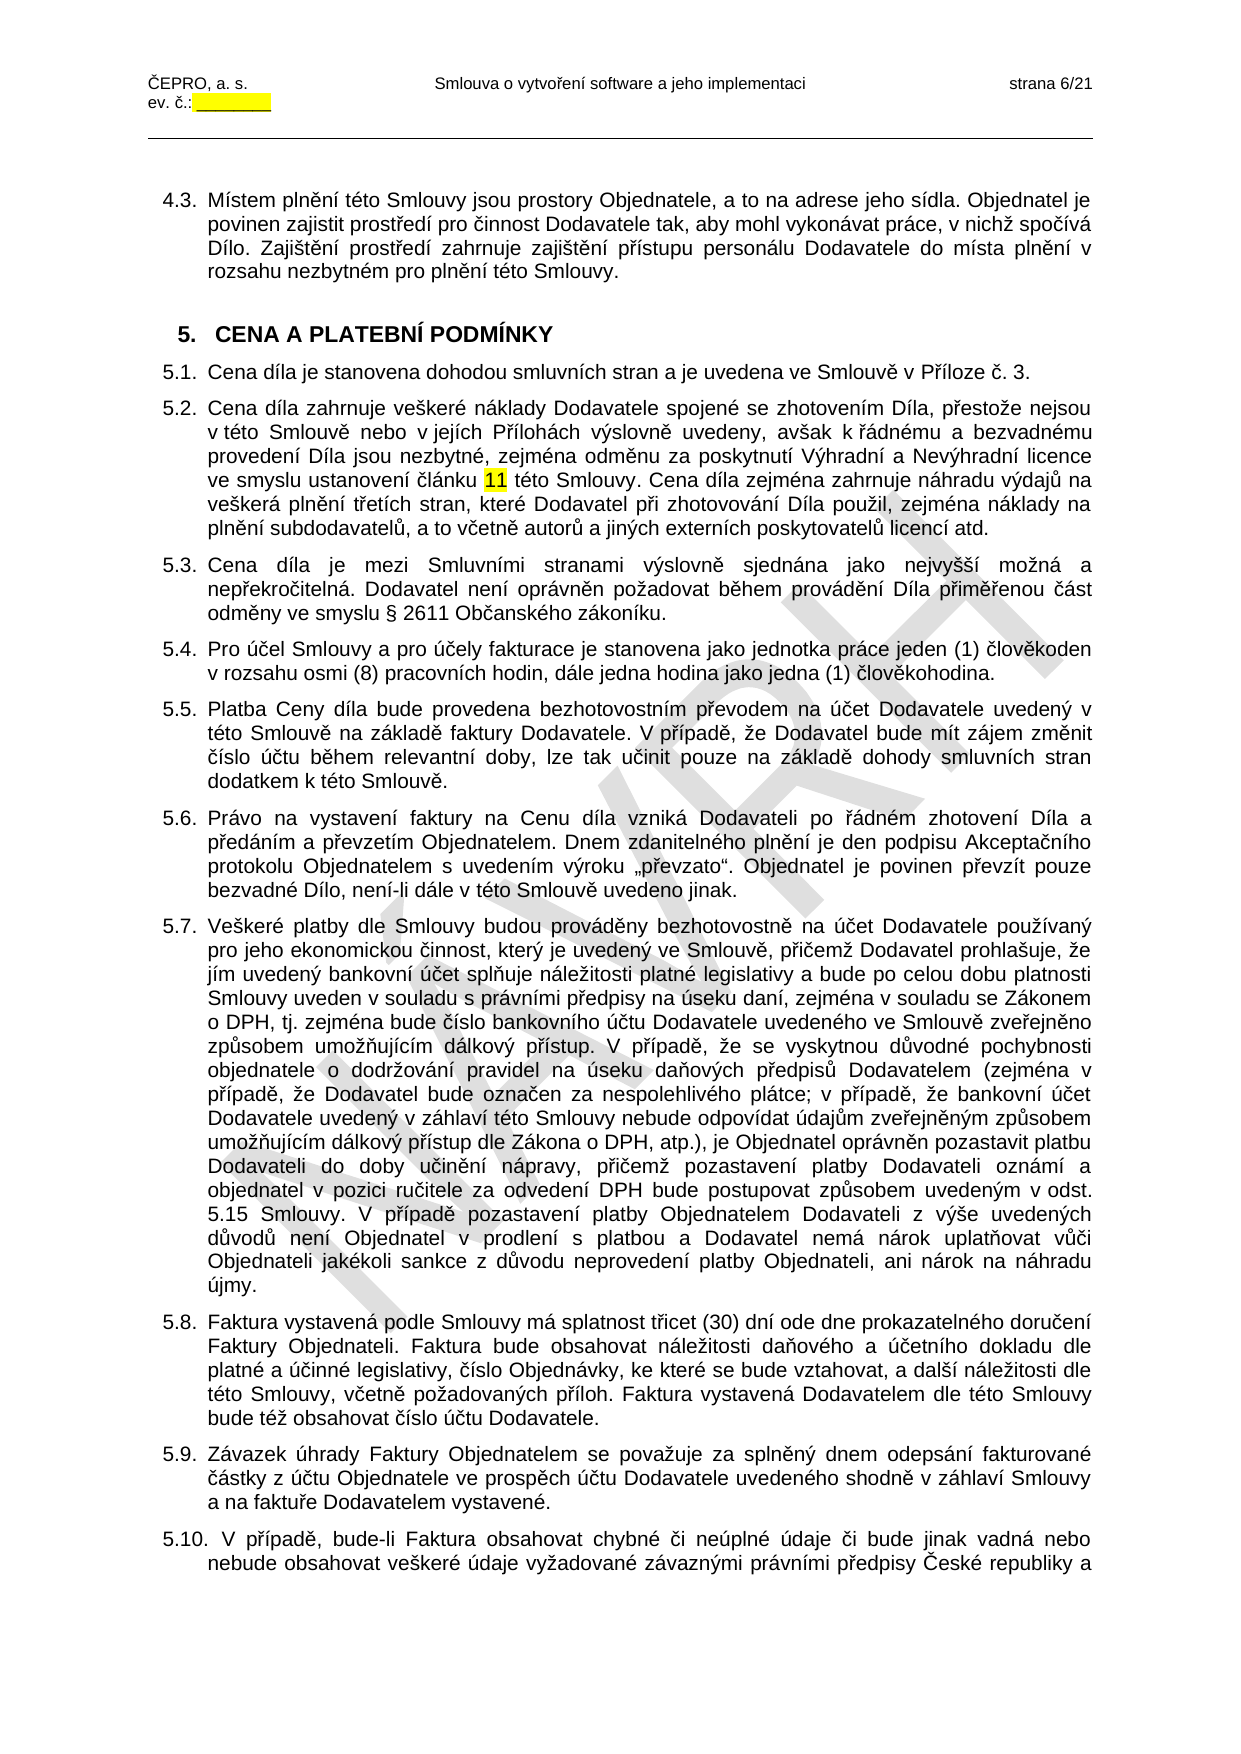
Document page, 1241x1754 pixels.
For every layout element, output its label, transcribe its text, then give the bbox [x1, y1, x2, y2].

text Právo na vystavení faktury na Cenu díla vzniká Dodavateli po řádném zhotovení Díla a předáním a převzetím Objednatelem. Dnem zdanitelného plnění je den podpisu Akceptačního protokolu Objednatelem s uvedením výroku „převzato“. Objednatel je povinen převzít pouze bezvadné Dílo, není-li dále v této Smlouvě uvedeno jinak. [162, 806, 1093, 901]
text Cena díla je mezi Smluvními stranami výslovně sjednána jako nejvyšší možná a nepřekročitelná. Dodavatel není oprávněn požadovat během provádění Díla přiměřenou část odměny ve smyslu § 2611 Občanského zákoníku. [162, 552, 1093, 624]
text Pro účel Smlouvy a pro účely fakturace je stanovena jako jednotka práce jeden (1) člověkoden v rozsahu osmi (8) pracovních hodin, dále jedna hodina jako jedna (1) člověkohodina. [162, 637, 1093, 685]
text Cena díla je stanovena dohodou smluvních stran a je uvedena ve Smlouvě v Příloze č. 3. [162, 360, 1093, 384]
text Místem plnění této Smlouvy jsou prostory Objednatele, a to na adrese jeho sídla. Objednatel je povinen zajistit prostředí pro činnost Dodavatele tak, aby mohl vykonávat práce, v nichž spočívá Dílo. Zajištění prostředí zahrnuje zajištění přístupu personálu Dodavatele do místa plnění v rozsahu nezbytném pro plnění této Smlouvy. [162, 187, 1093, 283]
text Cena díla zahrnuje veškeré náklady Dodavatele spojené se zhotovením Díla, přestože nejsou v této Smlouvě nebo v jejích Přílohách výslovně uvedeny, avšak k řádnému a bezvadnému provedení Díla jsou nezbytné, zejména odměnu za poskytnutí Výhradní a Nevýhradní licence ve smyslu ustanovení článku 9 této Smlouvy. Cena díla zejména zahrnuje náhradu výdajů na veškerá plnění třetích stran, které Dodavatel při zhotovování Díla použil, zejména náklady na plnění subdodavatelů, a to včetně autorů a jiných externích poskytovatelů licencí atd. [162, 396, 1093, 540]
text Závazek úhrady Faktury Objednatelem se považuje za splněný dnem odepsání fakturované částky z účtu Objednatele ve prospěch účtu Dodavatele uvedeného shodně v záhlaví Smlouvy a na faktuře Dodavatelem vystavené. [162, 1442, 1093, 1514]
text Veškeré platby dle Smlouvy budou prováděny bezhotovostně na účet Dodavatele používaný pro jeho ekonomickou činnost, který je uvedený ve Smlouvě, přičemž Dodavatel prohlašuje, že jím uvedený bankovní účet splňuje náležitosti platné legislativy a bude po celou dobu platnosti Smlouvy uveden v souladu s právními předpisy na úseku daní, zejména v souladu se Zákonem o DPH, tj. zejména bude číslo bankovního účtu Dodavatele uvedeného ve Smlouvě zveřejněno způsobem umožňujícím dálkový přístup. V případě, že se vyskytnou důvodné pochybnosti objednatele o dodržování pravidel na úseku daňových předpisů Dodavatelem (zejména v případě, že Dodavatel bude označen za nespolehlivého plátce; v případě, že bankovní účet Dodavatele uvedený v záhlaví této Smlouvy nebude odpovídat údajům zveřejněným způsobem umožňujícím dálkový přístup dle Zákona o DPH, atp.), je Objednatel oprávněn pozastavit platbu Dodavateli do doby učinění nápravy, přičemž pozastavení platby Dodavateli oznámí a objednatel v pozici ručitele za odvedení DPH bude postupovat způsobem uvedeným v odst. 5.14 Smlouvy. V případě pozastavení platby Objednatelem Dodavateli z výše uvedených důvodů není Objednatel v prodlení s platbou a Dodavatel nemá nárok uplatňovat vůči Objednateli jakékoli sankce z důvodu neprovedení platby Objednateli, ani nárok na náhradu újmy. [162, 914, 1093, 1297]
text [162, 1526, 1093, 1574]
text Platba Ceny díla bude provedena bezhotovostním převodem na účet Dodavatele uvedený v této Smlouvě na základě faktury Dodavatele. V případě, že Dodavatel bude mít zájem změnit číslo účtu během relevantní doby, lze tak učinit pouze na základě dohody smluvních stran dodatkem k této Smlouvě. [162, 697, 1093, 793]
text Faktura vystavená podle Smlouvy má splatnost třicet (30) dní ode dne prokazatelného doručení Faktury Objednateli. Faktura bude obsahovat náležitosti daňového a účetního dokladu dle platné a účinné legislativy, číslo Objednávky, ke které se bude vztahovat, a další náležitosti dle této Smlouvy, včetně požadovaných příloh. Faktura vystavená Dodavatelem dle této Smlouvy bude též obsahovat číslo účtu Dodavatele. [162, 1310, 1093, 1429]
subtitle CENA A PLATEBNÍ PODMÍNKY [177, 321, 1093, 347]
